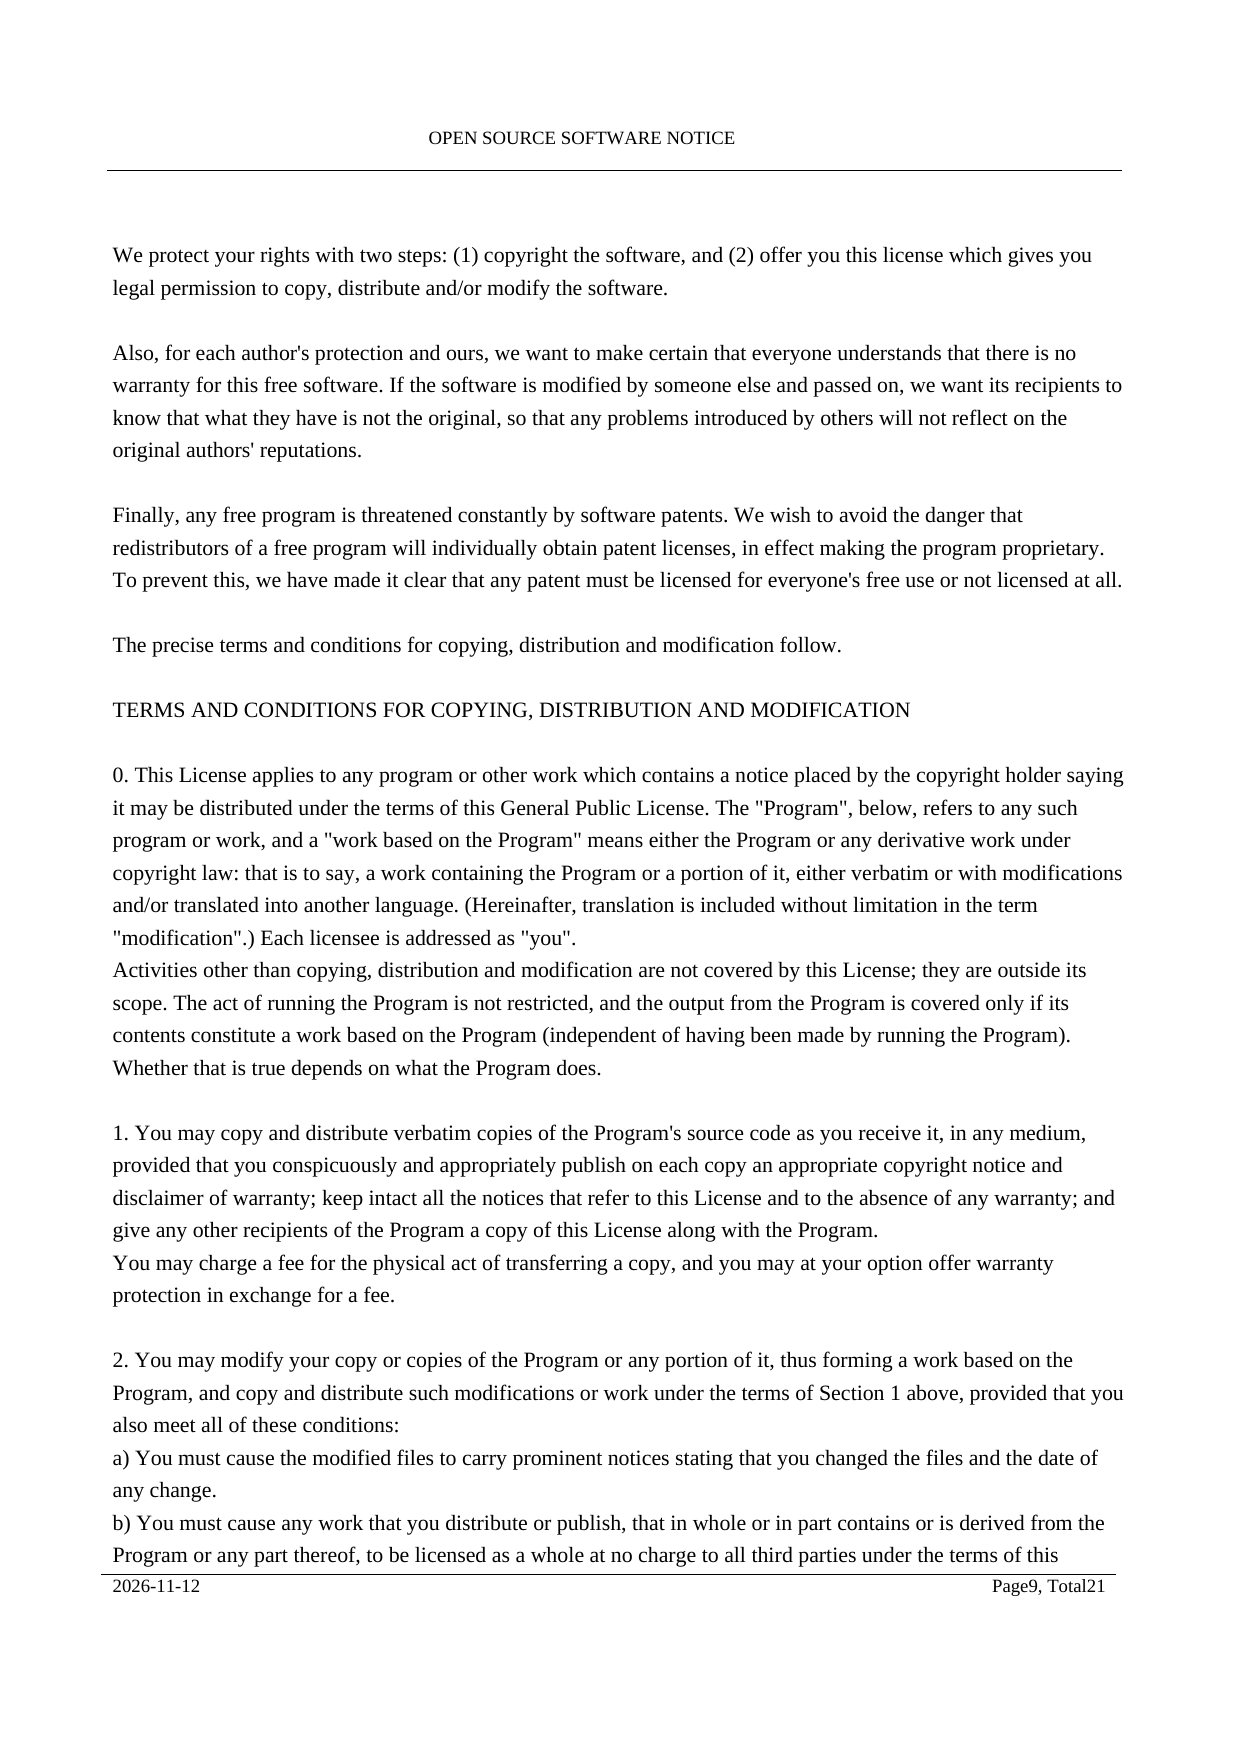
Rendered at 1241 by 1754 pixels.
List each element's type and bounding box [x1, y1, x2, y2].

text [112, 206, 1128, 1571]
